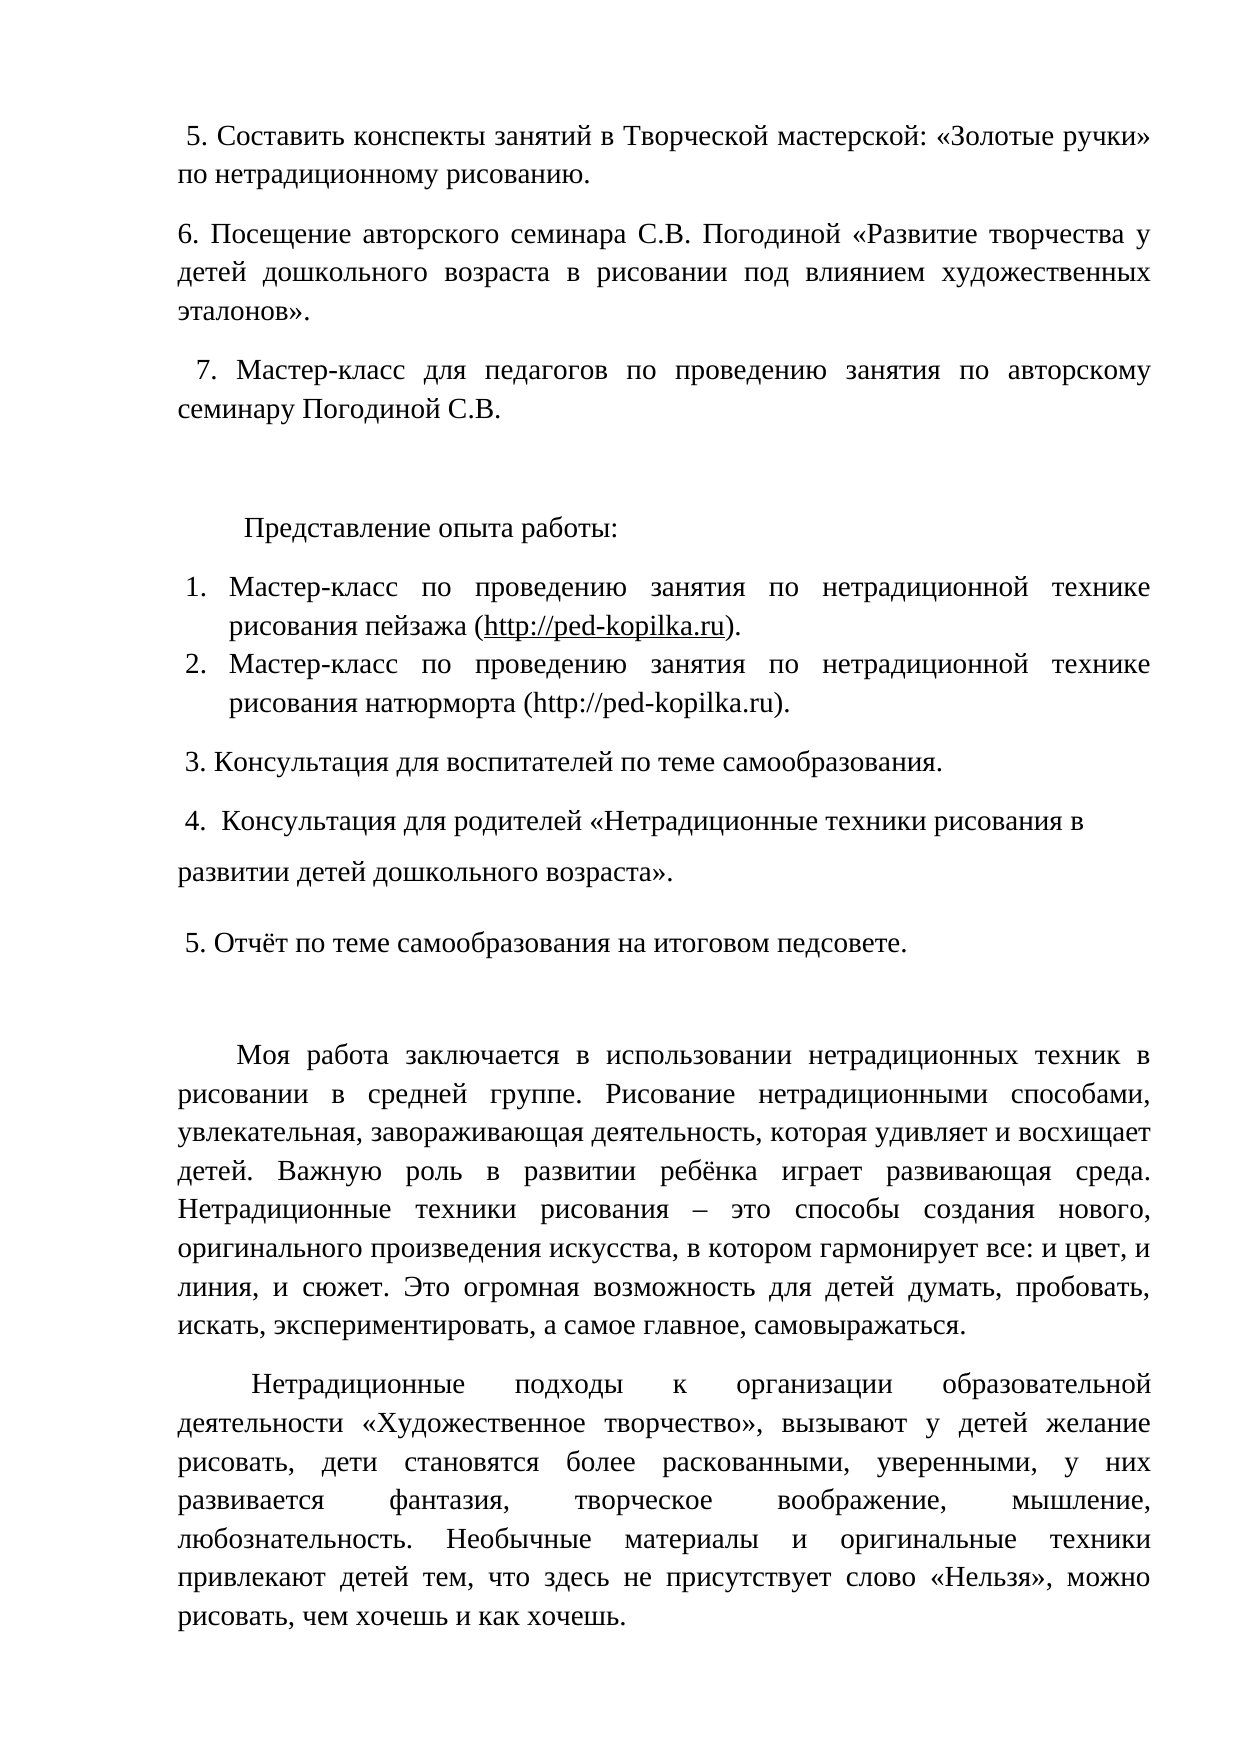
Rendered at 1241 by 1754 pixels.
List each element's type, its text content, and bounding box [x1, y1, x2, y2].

text 7. Мастер-класс для педагогов по проведению занятия по авторскому семинару Погодиной С.В. [177, 352, 1152, 424]
text Представление опыта работы: [177, 510, 1152, 543]
text 3. Консультация для воспитателей по теме самообразования. [177, 744, 1152, 778]
text Нетрадиционные подходы к организации образовательной деятельности «Художественное творчество», вызывают у детей желание рисовать, дети становятся более раскованными, уверенными, у них развивается фантазия, творческое воображение, мышление, любознательность. Необычные материалы и оригинальные техники привлекают детей тем, что здесь не присутствует слово «Нельзя», можно рисовать, чем хочешь и как хочешь. [177, 1367, 1152, 1631]
text 4. Консультация для родителей «Нетрадиционные техники рисования в развитии детей дошкольного возраста». [177, 803, 1152, 887]
text 5. Отчёт по теме самообразования на итоговом педсовете. [177, 925, 1152, 958]
text 6. Посещение авторского семинара С.В. Погодиной «Развитие творчества у детей дошкольного возраста в рисовании под влиянием художественных эталонов». [177, 216, 1152, 327]
text 5. Составить конспекты занятий в Творческой мастерской: «Золотые ручки» по нетрадиционному рисованию. [177, 118, 1152, 190]
list Мастер-класс по проведению занятия по нетрадиционной технике рисования пейзажа (http://ped-kopilka.ru). [185, 569, 1152, 641]
list Мастер-класс по проведению занятия по нетрадиционной технике рисования натюрморта (http://ped-kopilka.ru). [185, 646, 1152, 718]
text Моя работа заключается в использовании нетрадиционных техник в рисовании в средней группе. Рисование нетрадиционными способами, увлекательная, завораживающая деятельность, которая удивляет и восхищает детей. Важную роль в развитии ребёнка играет развивающая среда. Нетрадиционные техники рисования – это способы создания нового, оригинального произведения искусства, в котором гармонирует все: и цвет, и линия, и сюжет. Это огромная возможность для детей думать, пробовать, искать, экспериментировать, а самое главное, самовыражаться. [177, 1037, 1152, 1341]
